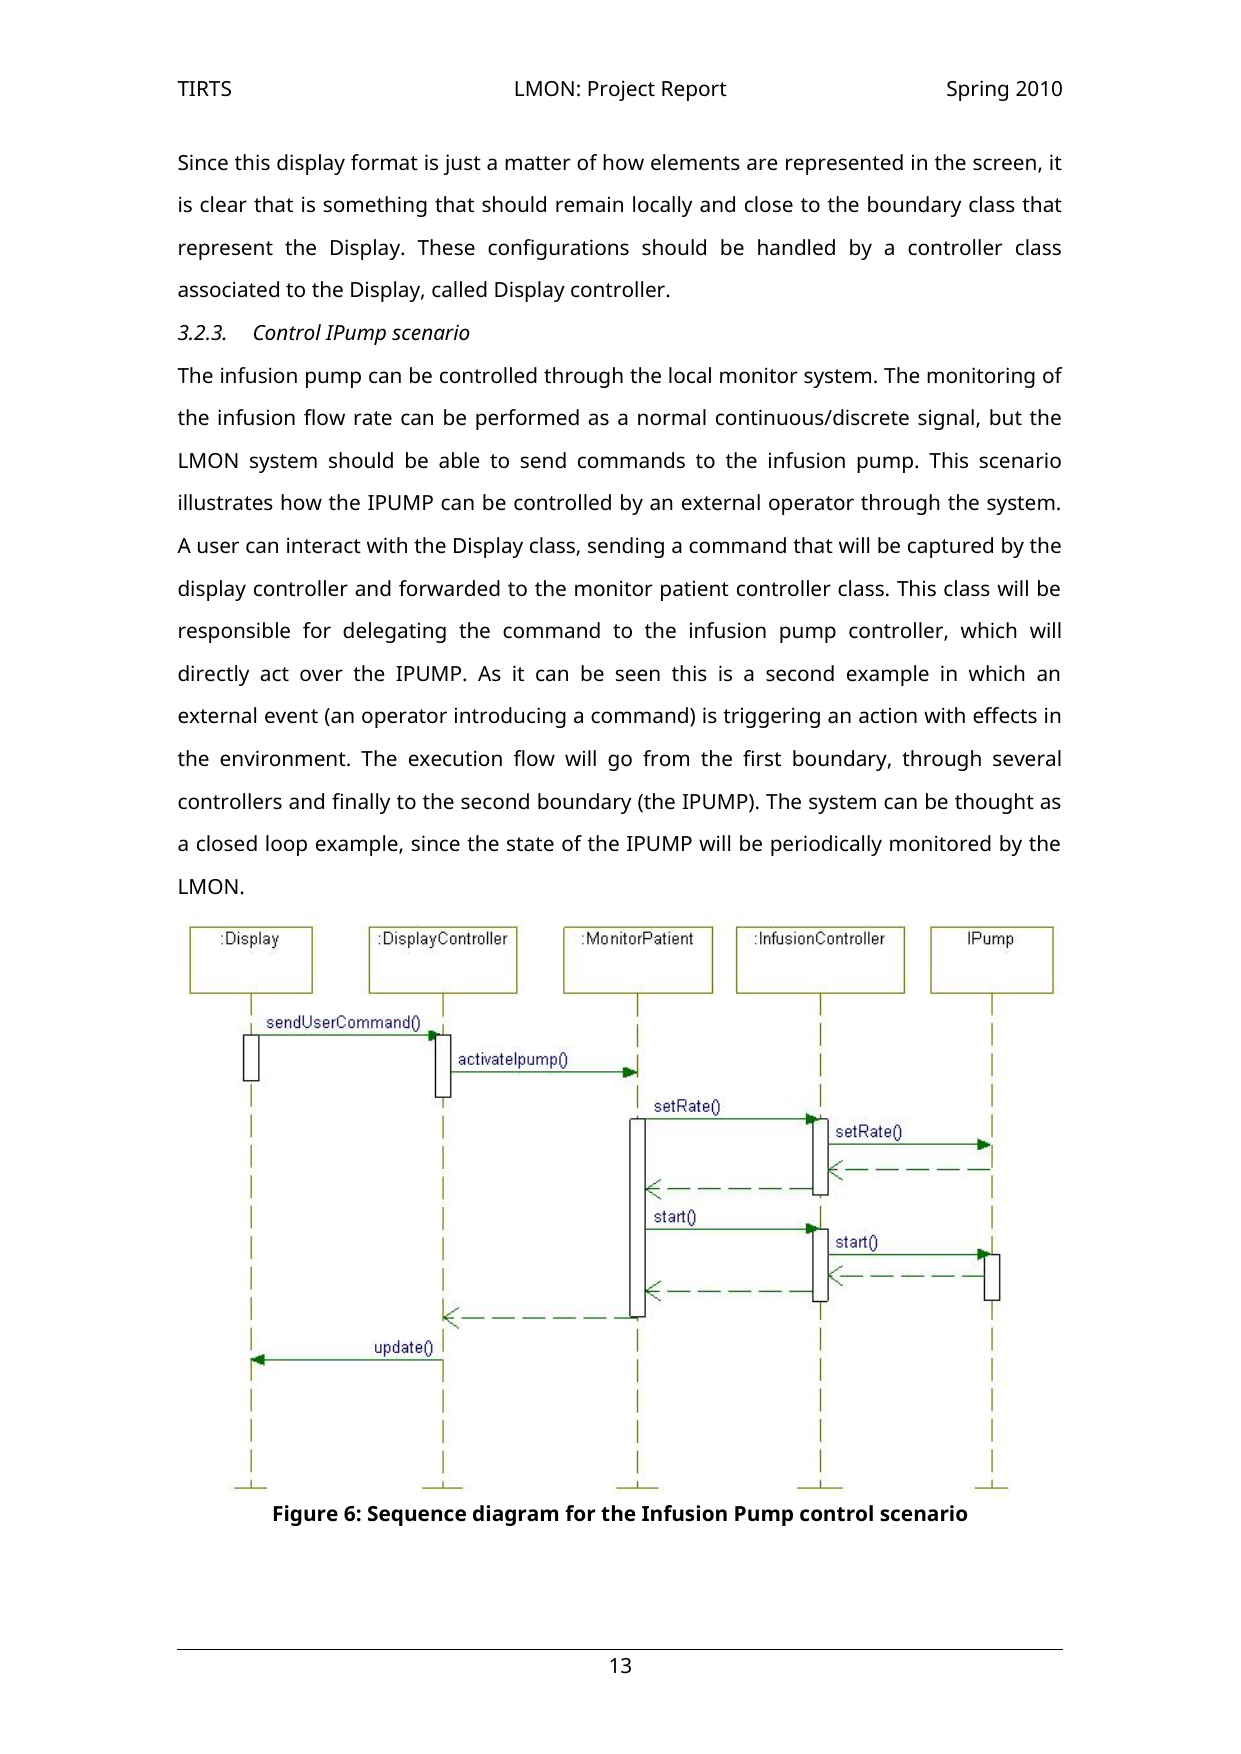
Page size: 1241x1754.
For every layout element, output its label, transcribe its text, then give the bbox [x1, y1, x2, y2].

subtitle Control IPump scenario [177, 318, 1063, 347]
text The infusion pump can be controlled through the local monitor system. The monitoring of the infusion flow rate can be performed as a normal continuous/discrete signal, but the LMON system should be able to send commands to the infusion pump. This scenario illustrates how the IPUMP can be controlled by an external operator through the system. A user can interact with the Display class, sending a command that will be captured by the display controller and forwarded to the monitor patient controller class. This class will be responsible for delegating the command to the infusion pump controller, which will directly act over the IPUMP. As it can be seen this is a second example in which an external event (an operator introducing a command) is triggering an action with effects in the environment. The execution flow will go from the first boundary, through several controllers and finally to the second boundary (the IPUMP). The system can be thought as a closed loop example, since the state of the IPUMP will be periodically monitored by the LMON. [177, 361, 1063, 900]
text Since this display format is just a matter of how elements are represented in the screen, it is clear that is something that should remain locally and close to the boundary class that represent the Display. These configurations should be handled by a controller class associated to the Display, called Display controller. [177, 148, 1063, 304]
picture [177, 914, 1064, 1499]
text Figure 6: Sequence diagram for the Infusion Pump control scenario [177, 1499, 1063, 1527]
